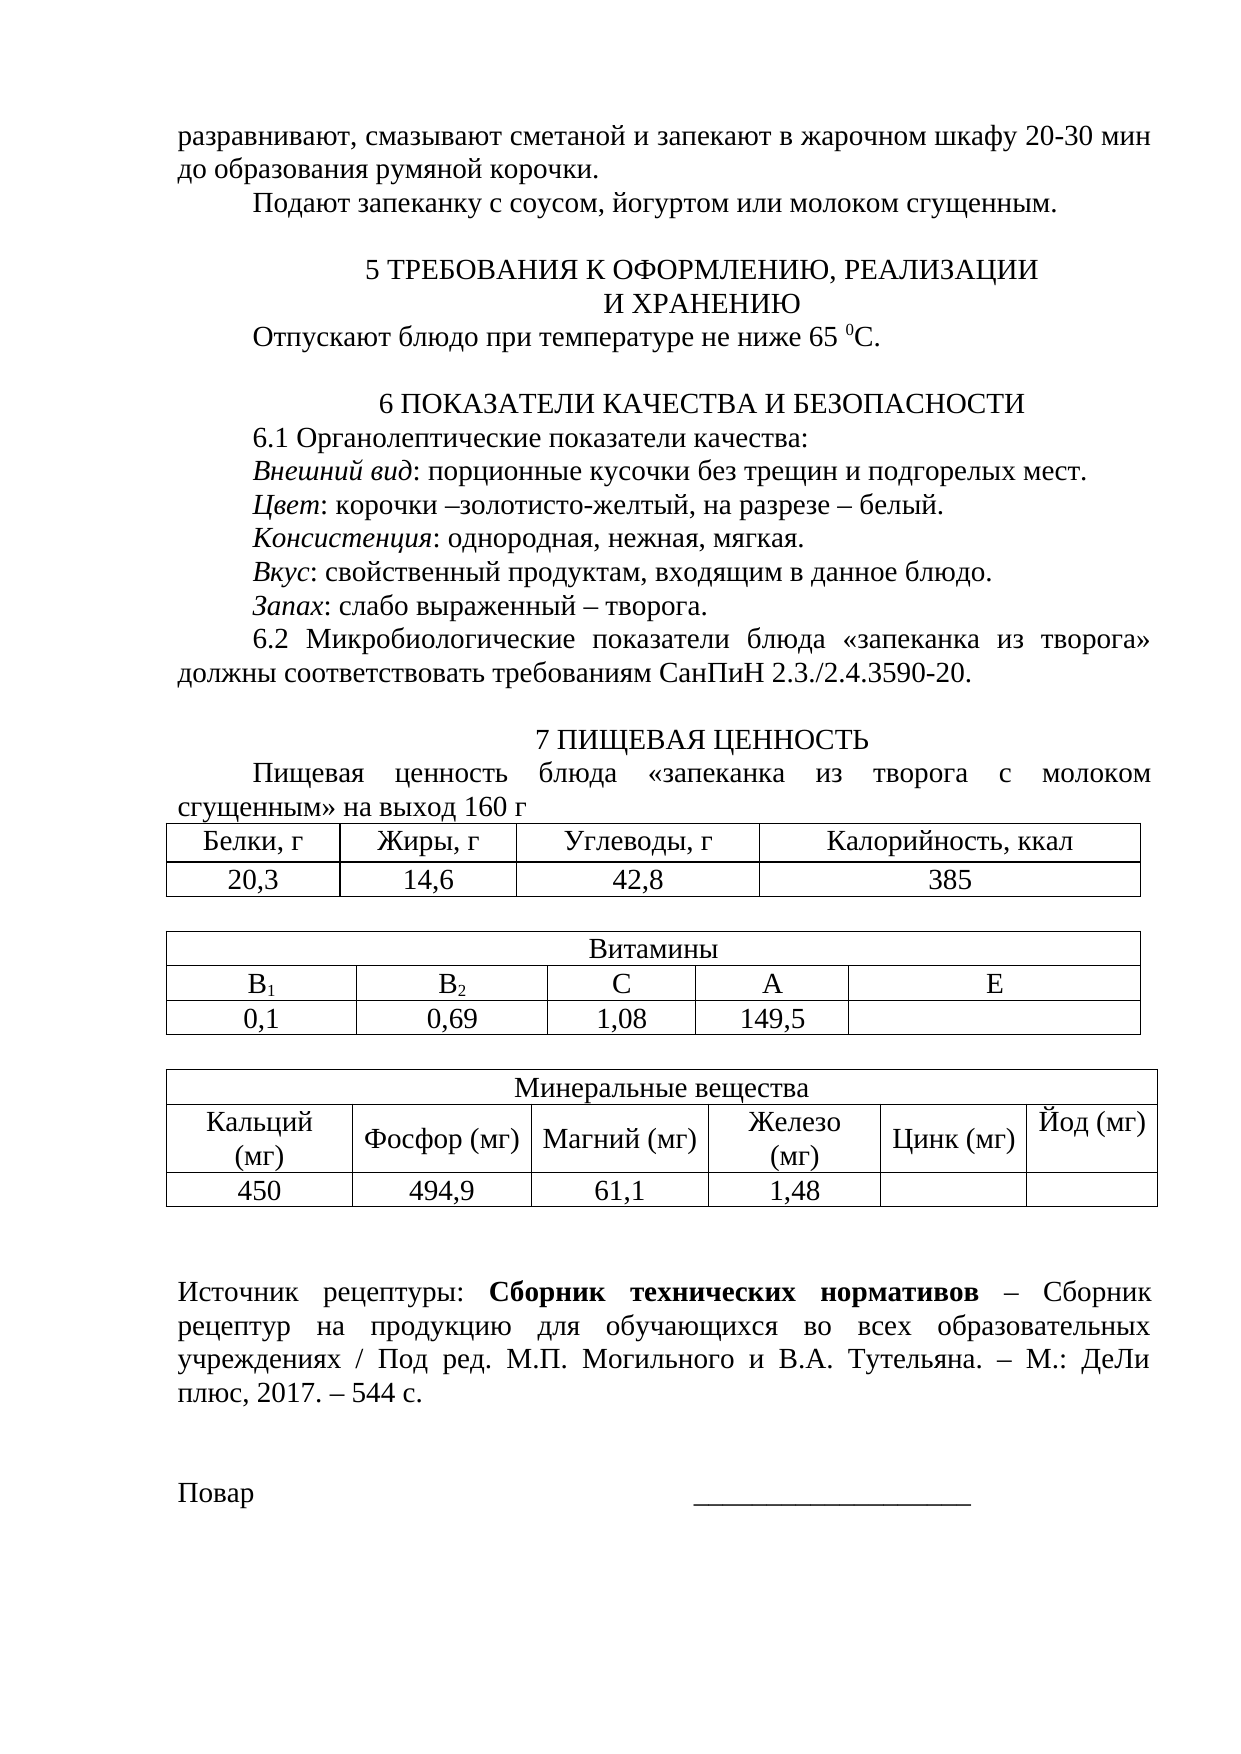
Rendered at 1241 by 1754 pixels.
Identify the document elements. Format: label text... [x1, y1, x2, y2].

table_header Белки, г [167, 824, 339, 861]
table_header Калорийность, ккал [760, 824, 1140, 861]
text 6.1 Органолептические показатели качества: [177, 420, 1152, 453]
table_cell Железо (мг) [709, 1105, 880, 1172]
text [177, 118, 1152, 185]
table_cell 450 [167, 1173, 352, 1206]
table_cell Фосфор (мг) [353, 1105, 531, 1172]
text Отпускают блюдо при температуре не ниже 65 0С. [177, 319, 1152, 353]
table_cell В1 [167, 966, 356, 1000]
text 6 ПОКАЗАТЕЛИ КАЧЕСТВА И БЕЗОПАСНОСТИ [177, 386, 1152, 420]
text Подают запеканку с соусом, йогуртом или молоком сгущенным. [177, 185, 1152, 219]
table_cell В2 [357, 966, 547, 1000]
text Внешний вид: порционные кусочки без трещин и подгорелых мест. [177, 453, 1152, 487]
table_cell 149,5 [696, 1001, 848, 1034]
table_header Углеводы, г [517, 824, 759, 861]
table_cell С [548, 966, 695, 1000]
table_cell 61,1 [532, 1173, 708, 1206]
table_cell Магний (мг) [532, 1105, 708, 1172]
table_cell 14,6 [341, 863, 516, 896]
text Источник рецептуры: Сборник технических нормативов – Сборник рецептур на продукцию для обучающихся во всех образовательных учреждениях / Под ред. М.П. Могильного и В.А. Тутельяна. – М.: ДеЛи плюс, 2017. – 544 с. [177, 1274, 1152, 1408]
text Консистенция: однородная, нежная, мягкая. [177, 521, 1152, 554]
text Пищевая ценность блюда «запеканка из творога с молоком сгущенным» на выход 160 г [177, 755, 1152, 822]
table_cell 494,9 [353, 1173, 531, 1206]
text Вкус: свойственный продуктам, входящим в данное блюдо. [177, 554, 1152, 588]
table_header Витамины [167, 932, 1140, 965]
table_cell Е [849, 966, 1140, 1000]
table_cell [881, 1173, 1026, 1206]
table_cell 0,1 [167, 1001, 356, 1034]
table_cell 1,48 [709, 1173, 880, 1206]
table_cell [849, 1001, 1140, 1034]
text 7 ПИЩЕВАЯ ЦЕННОСТЬ [177, 722, 1152, 755]
table_header Жиры, г [341, 824, 516, 861]
text 5 ТРЕБОВАНИЯ К ОФОРМЛЕНИЮ, РЕАЛИЗАЦИИ [177, 252, 1152, 286]
table_cell 42,8 [517, 863, 759, 896]
text И ХРАНЕНИЮ [177, 286, 1152, 319]
table_cell 1,08 [548, 1001, 695, 1034]
table_cell Цинк (мг) [881, 1105, 1026, 1172]
text Запах: слабо выраженный – творога. [177, 588, 1152, 621]
table_cell [1027, 1173, 1157, 1206]
table_cell Йод (мг) [1027, 1105, 1157, 1172]
table_header Минеральные вещества [167, 1070, 1157, 1103]
text Цвет: корочки –золотисто-желтый, на разрезе – белый. [177, 487, 1152, 521]
table_cell Кальций (мг) [167, 1105, 352, 1172]
text 6.2 Микробиологические показатели блюда «запеканка из творога» должны соответствовать требованиям СанПиН 2.3./2.4.3590-20. [177, 621, 1152, 688]
text Повар ___________________ [177, 1476, 1152, 1509]
table_cell А [696, 966, 848, 1000]
table_cell 385 [760, 863, 1140, 896]
table_cell 20,3 [167, 863, 339, 896]
table_cell 0,69 [357, 1001, 547, 1034]
